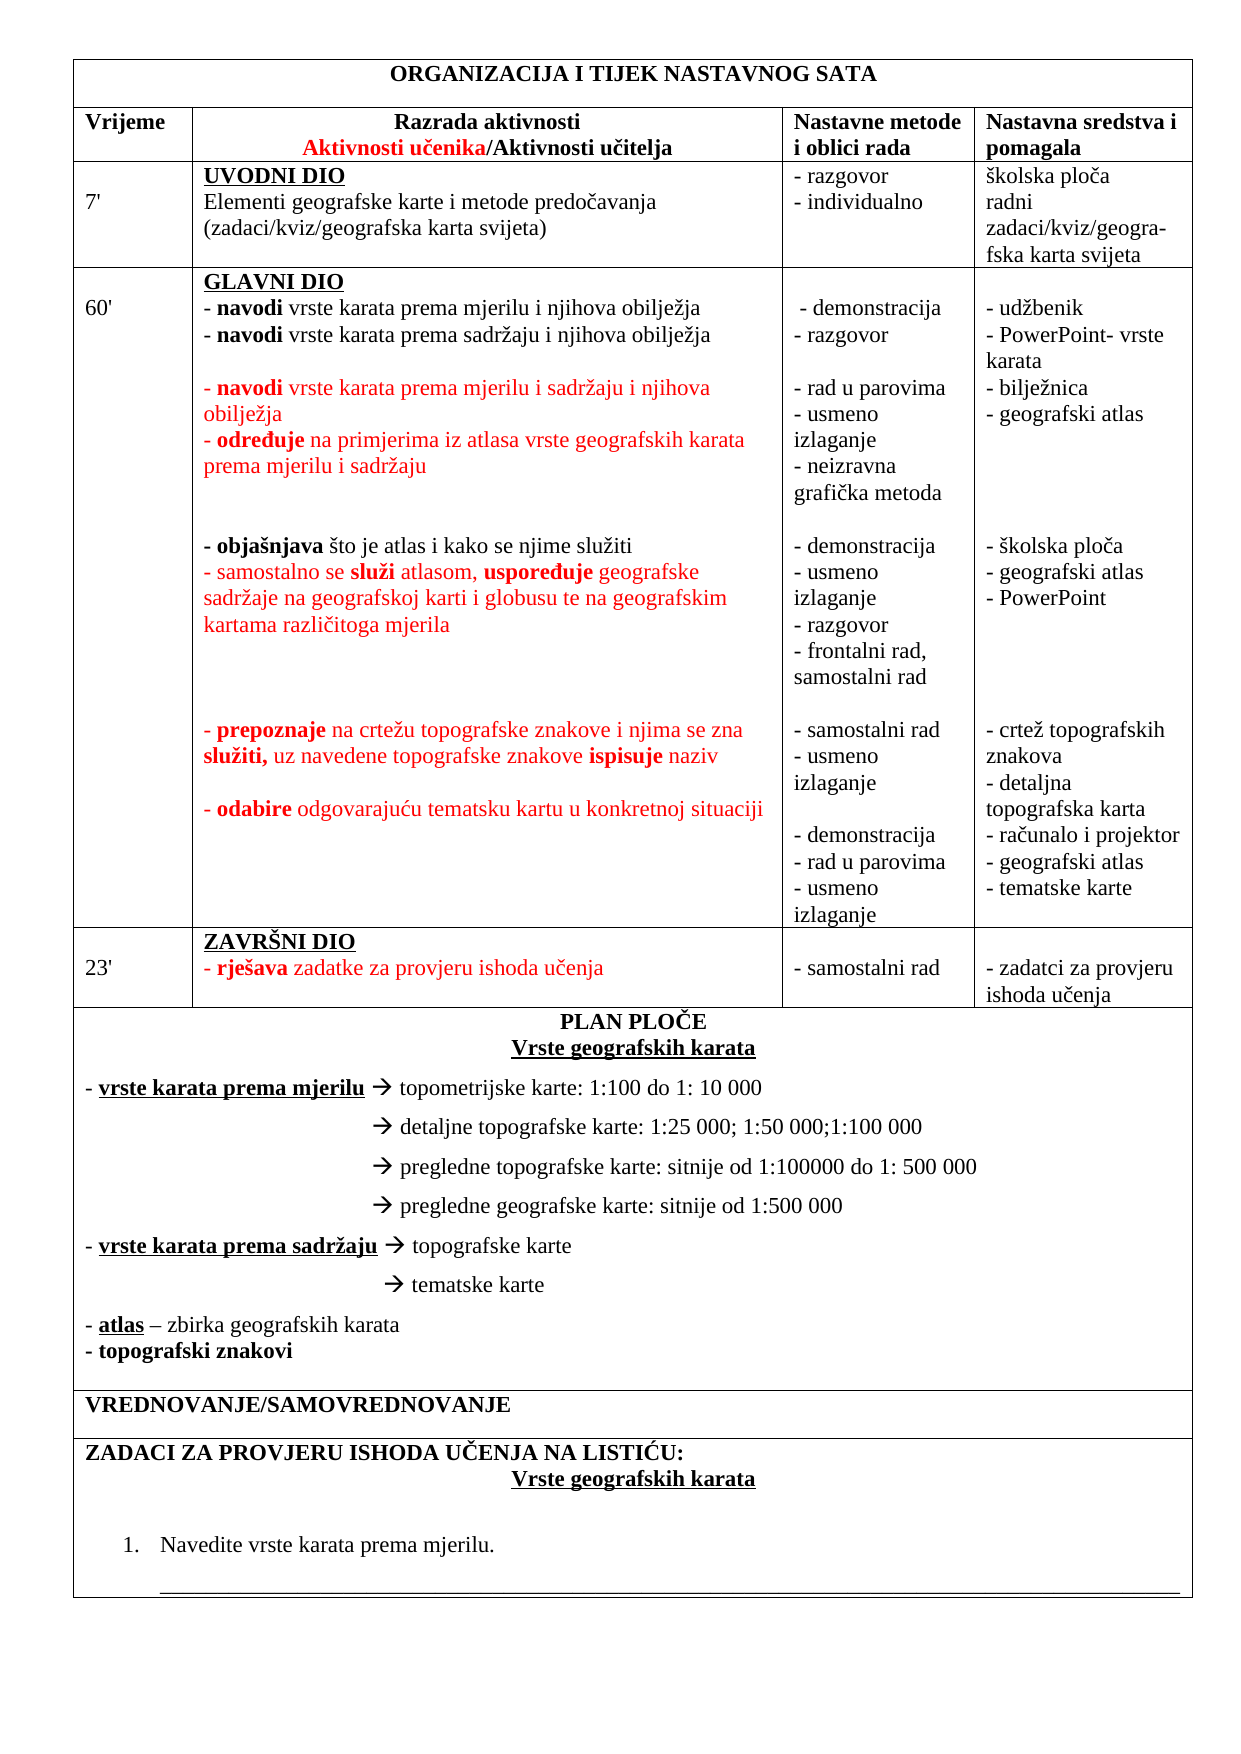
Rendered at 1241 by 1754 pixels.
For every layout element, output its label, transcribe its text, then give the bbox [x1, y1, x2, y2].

table_cell - demonstracija - razgovor - rad u parovima - usmeno izlaganje - neizravna grafička metoda - demonstracija - usmeno izlaganje - razgovor - frontalni rad, samostalni rad - samostalni rad - usmeno izlaganje - demonstracija - rad u parovima - usmeno izlaganje [783, 268, 974, 927]
table_cell - udžbenik - PowerPoint- vrste karata - bilježnica - geografski atlas - školska ploča - geografski atlas - PowerPoint - crtež topografskih znakova - detaljna topografska karta - računalo i projektor - geografski atlas - tematske karte [975, 268, 1192, 927]
table_cell 7' [74, 162, 192, 267]
table_cell Razrada aktivnosti Aktivnosti učenika/Aktivnosti učitelja [193, 108, 782, 161]
table_cell ORGANIZACIJA I TIJEK NASTAVNOG SATA [74, 60, 1192, 107]
table_cell PLAN PLOČE Vrste geografskih karata - vrste karata prema mjerilu topometrijske karte: 1:100 do 1: 10 000 detaljne topografske karte: 1:25 000; 1:50 000;1:100 000 pregledne topografske karte: sitnije od 1:100000 do 1: 500 000 pregledne geografske karte: sitnije od 1:500 000 - vrste karata prema sadržaju topografske karte tematske karte - atlas – zbirka geografskih karata - topografski znakovi [74, 1008, 1192, 1390]
table_cell - samostalni rad [783, 928, 974, 1007]
table_cell školska ploča radni zadaci/kviz/geogra- fska karta svijeta [975, 162, 1192, 267]
table_cell Vrijeme [74, 108, 192, 161]
table_cell 60' [74, 268, 192, 927]
table_cell Nastavna sredstva i pomagala [975, 108, 1192, 161]
table_cell 23' [74, 928, 192, 1007]
table_cell VREDNOVANJE/SAMOVREDNOVANJE [74, 1391, 1192, 1438]
table_cell UVODNI DIO Elementi geografske karte i metode predočavanja (zadaci/kviz/geografska karta svijeta) [193, 162, 782, 267]
table_cell GLAVNI DIO - navodi vrste karata prema mjerilu i njihova obilježja - navodi vrste karata prema sadržaju i njihova obilježja - navodi vrste karata prema mjerilu i sadržaju i njihova obilježja - određuje na primjerima iz atlasa vrste geografskih karata prema mjerilu i sadržaju - objašnjava što je atlas i kako se njime služiti - samostalno se služi atlasom, uspoređuje geografske sadržaje na geografskoj karti i globusu te na geografskim kartama različitoga mjerila - prepoznaje na crtežu topografske znakove i njima se zna služiti, uz navedene topografske znakove ispisuje naziv - odabire odgovarajuću tematsku kartu u konkretnoj situaciji [193, 268, 782, 927]
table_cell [74, 1439, 1192, 1597]
table_cell ZAVRŠNI DIO - rješava zadatke za provjeru ishoda učenja [193, 928, 782, 1007]
table_cell - zadatci za provjeru ishoda učenja [975, 928, 1192, 1007]
table_cell - razgovor - individualno [783, 162, 974, 267]
table_cell Nastavne metode i oblici rada [783, 108, 974, 161]
